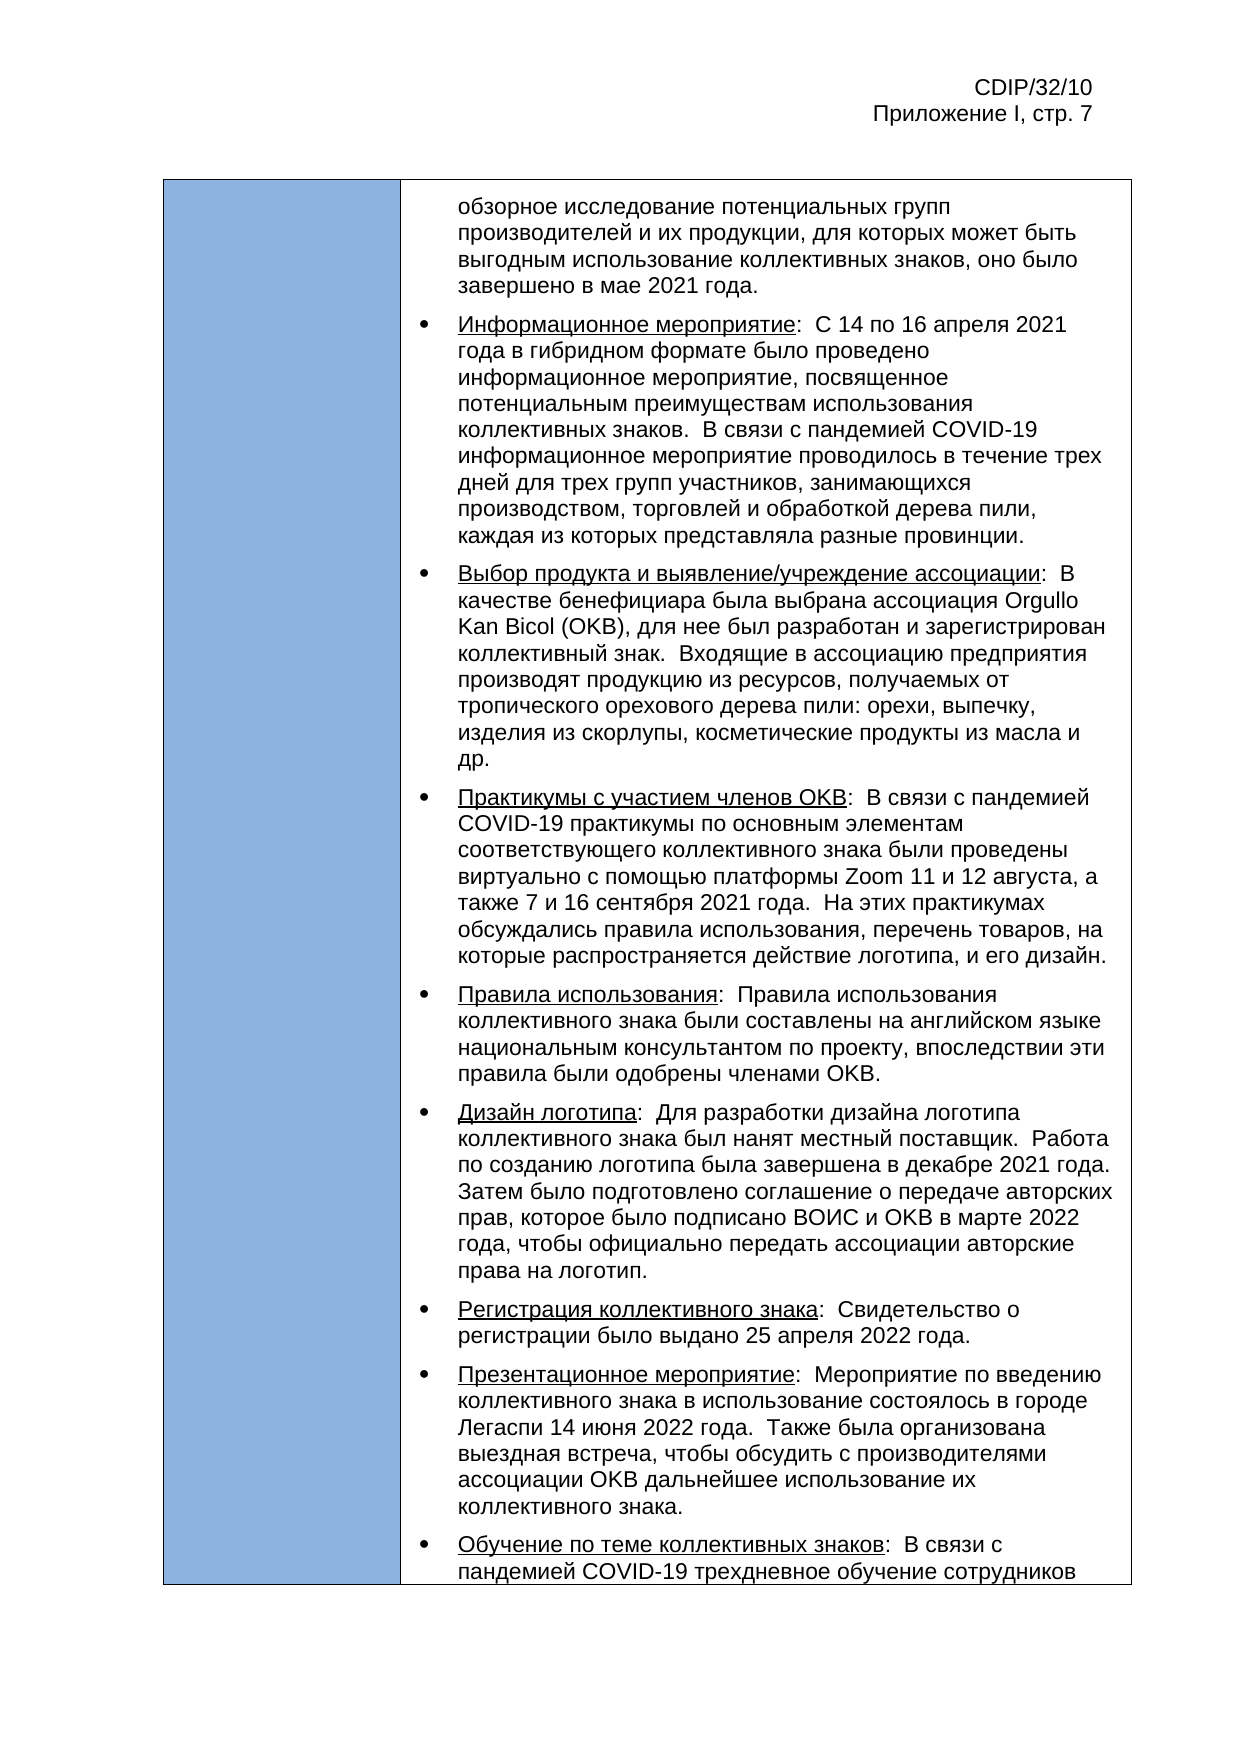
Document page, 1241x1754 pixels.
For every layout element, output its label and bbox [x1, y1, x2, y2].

table_cell [164, 180, 400, 1584]
table_cell [401, 180, 1131, 1584]
